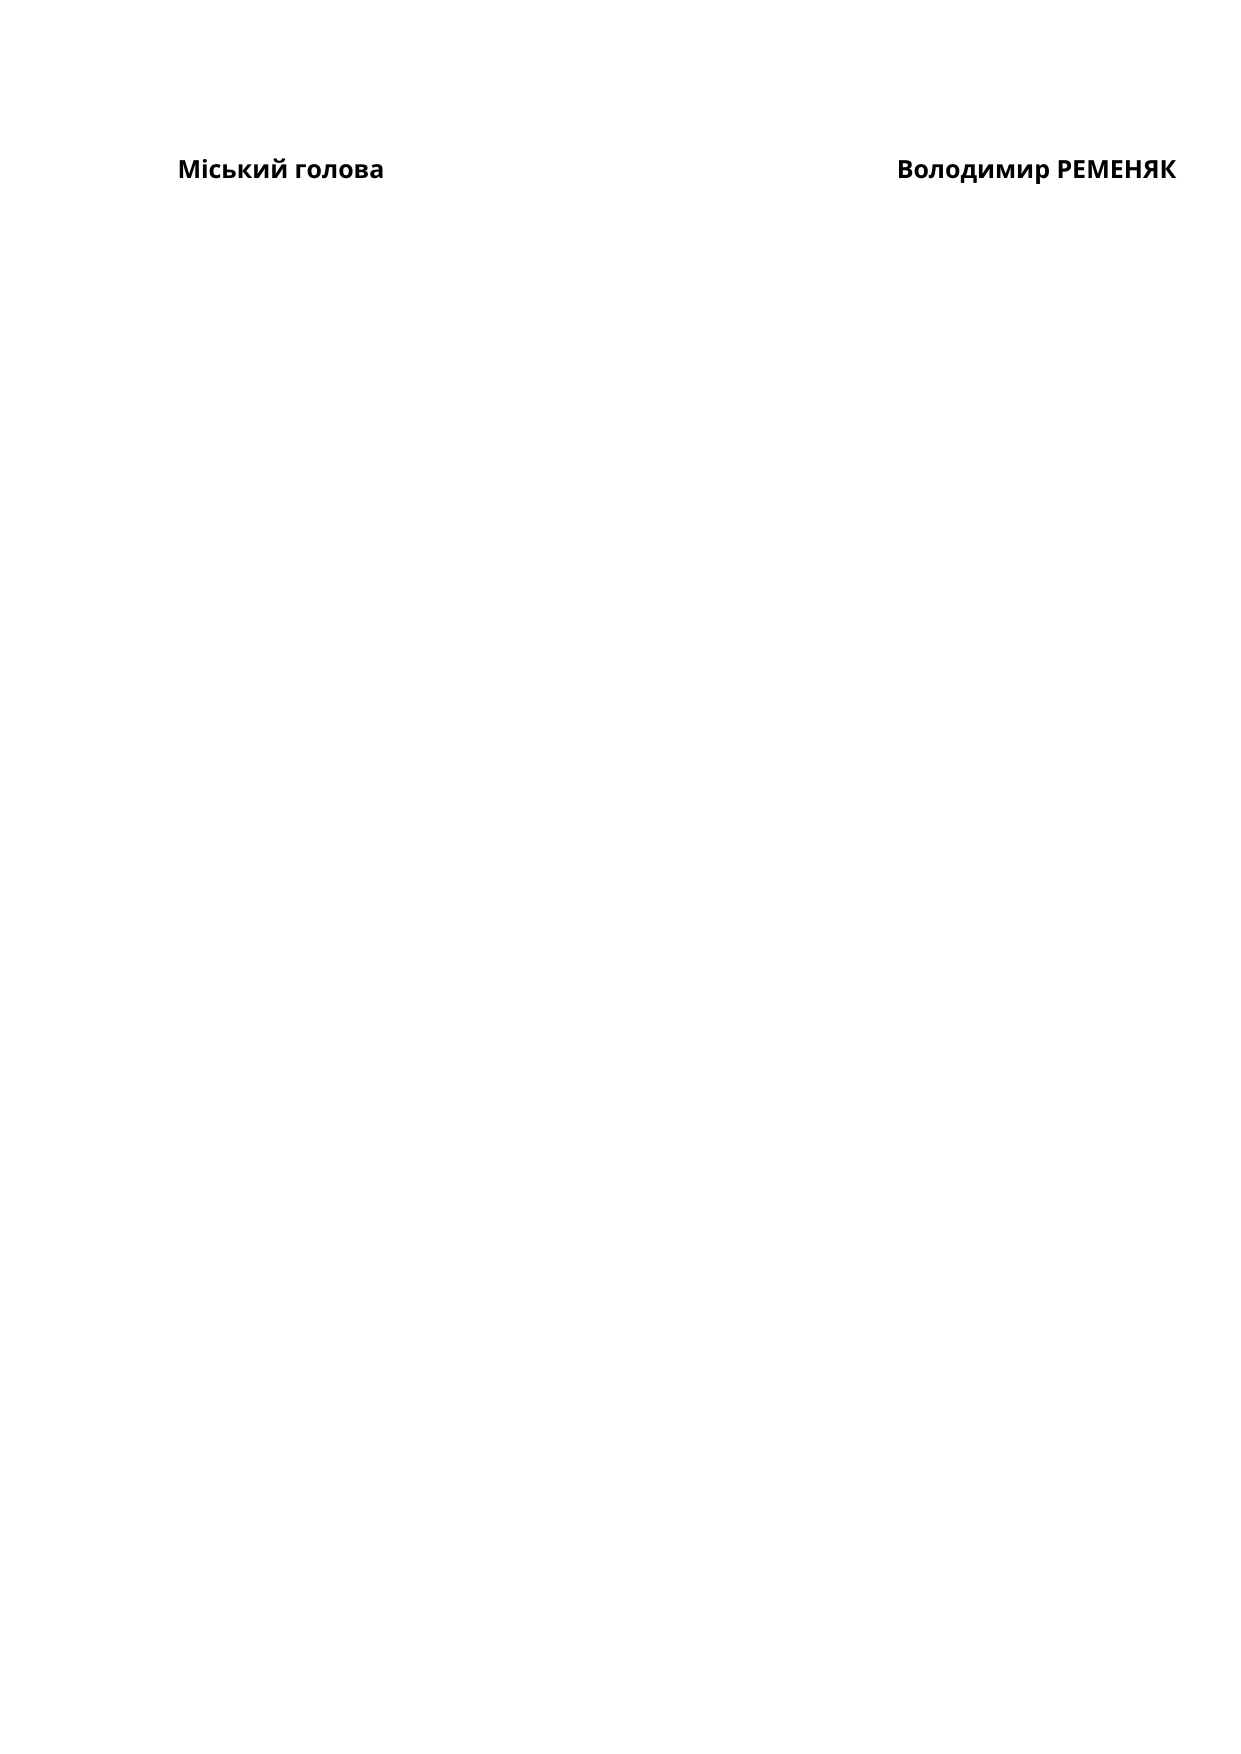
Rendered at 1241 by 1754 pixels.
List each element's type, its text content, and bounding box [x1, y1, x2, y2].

text Міський голова Володимир РЕМЕНЯК [177, 152, 1181, 186]
